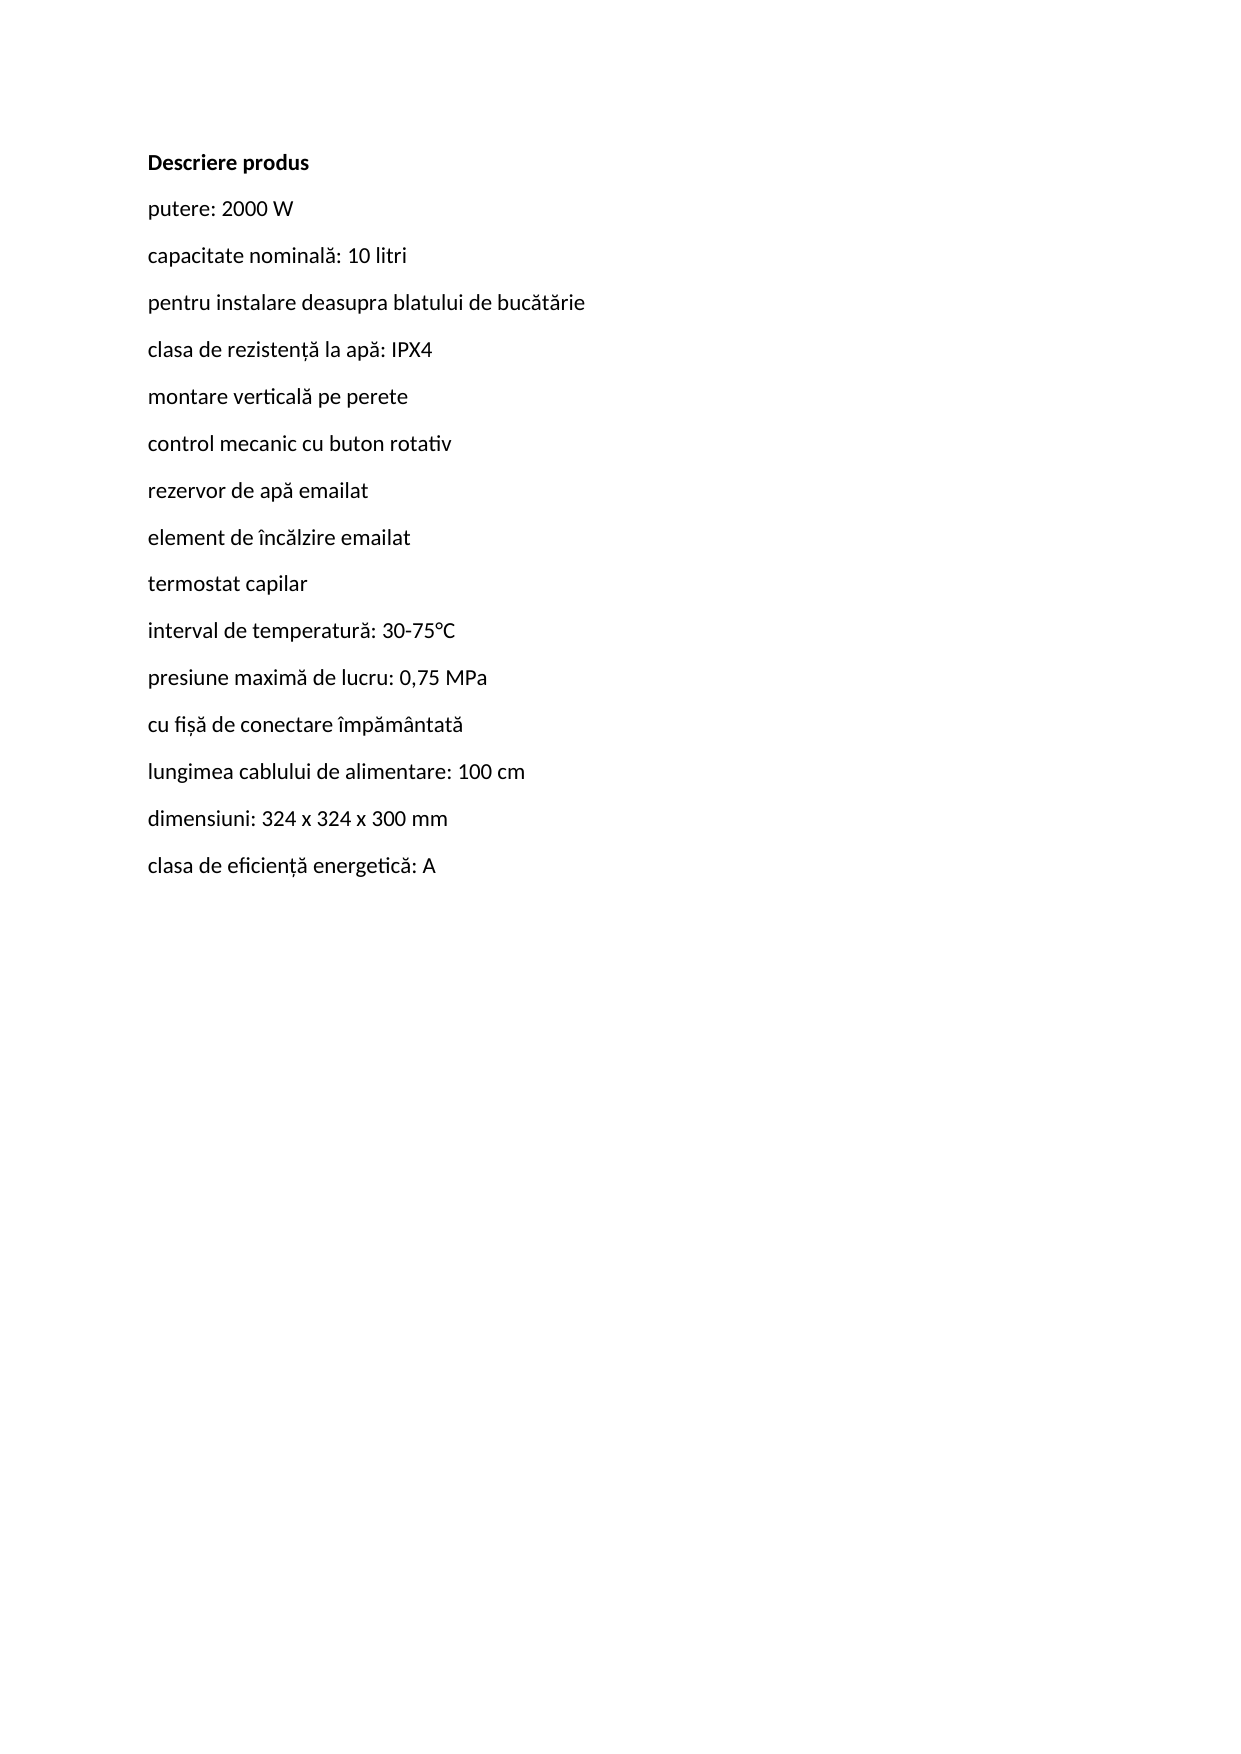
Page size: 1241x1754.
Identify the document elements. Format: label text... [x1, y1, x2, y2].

text clasa de rezistență la apă: IPX4 [148, 335, 1093, 363]
text dimensiuni: 324 x 324 x 300 mm [148, 804, 1093, 832]
text capacitate nominală: 10 litri [148, 241, 1093, 269]
text cu fișă de conectare împământată [148, 710, 1093, 738]
text rezervor de apă emailat [148, 476, 1093, 504]
text putere: 2000 W [148, 194, 1093, 222]
text termostat capilar [148, 569, 1093, 597]
text pentru instalare deasupra blatului de bucătărie [148, 288, 1093, 316]
text lungimea cablului de alimentare: 100 cm [148, 757, 1093, 785]
text interval de temperatură: 30-75°C [148, 616, 1093, 644]
text presiune maximă de lucru: 0,75 MPa [148, 663, 1093, 691]
text montare verticală pe perete [148, 382, 1093, 410]
text clasa de eficiență energetică: A [148, 851, 1093, 879]
text element de încălzire emailat [148, 523, 1093, 551]
text Descriere produs [148, 148, 1093, 176]
text control mecanic cu buton rotativ [148, 429, 1093, 457]
